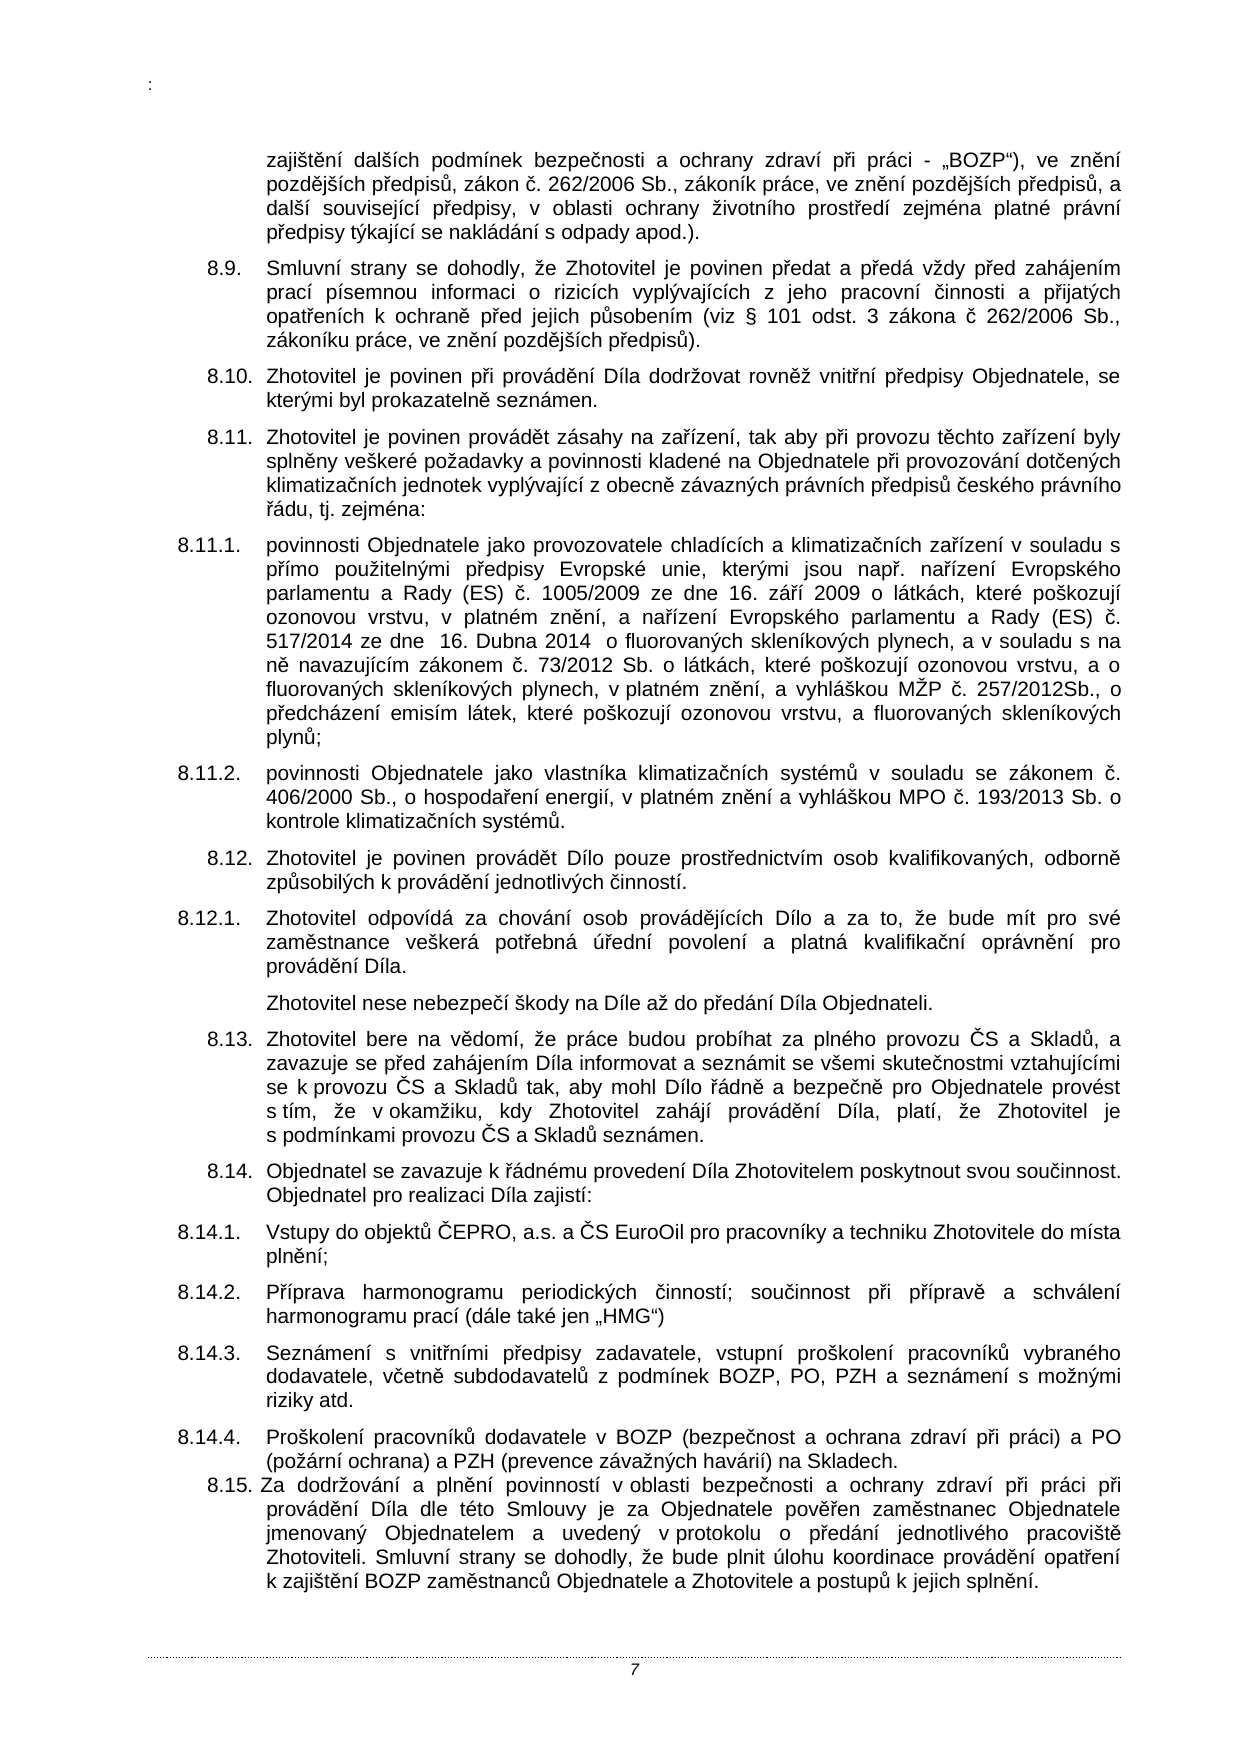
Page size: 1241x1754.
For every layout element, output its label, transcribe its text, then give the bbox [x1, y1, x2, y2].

text Zhotovitel je povinen provádět zásahy na zařízení, tak aby při provozu těchto zařízení byly splněny veškeré požadavky a povinnosti kladené na Objednatele při provozování dotčených klimatizačních jednotek vyplývající z obecně závazných právních předpisů českého právního řádu, tj. zejména: [207, 425, 1122, 521]
text Zhotovitel je povinen provádět Dílo pouze prostřednictvím osob kvalifikovaných, odborně způsobilých k provádění jednotlivých činností. [207, 846, 1122, 893]
list Zhotovitel nese nebezpečí škody na Díle až do předání Díla Objednateli. [266, 990, 1122, 1014]
text Vstupy do objektů ČEPRO, a.s. a ČS EuroOil pro pracovníky a techniku Zhotovitele do místa plnění; [177, 1219, 1122, 1267]
text Zhotovitel je povinen při provádění Díla dodržovat rovněž vnitřní předpisy Objednatele, se kterými byl prokazatelně seznámen. [207, 364, 1122, 412]
text Objednatel se zavazuje k řádnému provedení Díla Zhotovitelem poskytnout svou součinnost. Objednatel pro realizaci Díla zajistí: [207, 1159, 1122, 1207]
text Zhotovitel odpovídá za chování osob provádějících Dílo a za to, že bude mít pro své zaměstnance veškerá potřebná úřední povolení a platná kvalifikační oprávnění pro provádění Díla. [177, 906, 1122, 978]
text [207, 148, 1122, 243]
list Za dodržování a plnění povinností v oblasti bezpečnosti a ochrany zdraví při práci při provádění Díla dle této Smlouvy je za Objednatele pověřen zaměstnanec Objednatele jmenovaný Objednatelem a uvedený v protokolu o předání jednotlivého pracoviště Zhotoviteli. Smluvní strany se dohodly, že bude plnit úlohu koordinace provádění opatření k zajištění BOZP zaměstnanců Objednatele a Zhotovitele a postupů k jejich splnění. [207, 1473, 1122, 1592]
text povinnosti Objednatele jako provozovatele chladících a klimatizačních zařízení v souladu s přímo použitelnými předpisy Evropské unie, kterými jsou např. nařízení Evropského parlamentu a Rady (ES) č. 1005/2009 ze dne 16. září 2009 o látkách, které poškozují ozonovou vrstvu, v platném znění, a nařízení Evropského parlamentu a Rady (ES) č. 517/2014 ze dne 16. Dubna 2014 o fluorovaných skleníkových plynech, a v souladu s na ně navazujícím zákonem č. 73/2012 Sb. o látkách, které poškozují ozonovou vrstvu, a o fluorovaných skleníkových plynech, v platném znění, a vyhláškou MŽP č. 257/2012Sb., o předcházení emisím látek, které poškozují ozonovou vrstvu, a fluorovaných skleníkových plynů; [177, 533, 1122, 749]
text Seznámení s vnitřními předpisy zadavatele, vstupní proškolení pracovníků vybraného dodavatele, včetně subdodavatelů z podmínek BOZP, PO, PZH a seznámení s možnými riziky atd. [177, 1340, 1122, 1412]
text Příprava harmonogramu periodických činností; součinnost při přípravě a schválení harmonogramu prací (dále také jen „HMG“) [177, 1280, 1122, 1328]
text Zhotovitel bere na vědomí, že práce budou probíhat za plného provozu ČS a Skladů, a zavazuje se před zahájením Díla informovat a seznámit se všemi skutečnostmi vztahujícími se k provozu ČS a Skladů tak, aby mohl Dílo řádně a bezpečně pro Objednatele provést s tím, že v okamžiku, kdy Zhotovitel zahájí provádění Díla, platí, že Zhotovitel je s podmínkami provozu ČS a Skladů seznámen. [207, 1027, 1122, 1147]
text Proškolení pracovníků dodavatele v BOZP (bezpečnost a ochrana zdraví při práci) a PO (požární ochrana) a PZH (prevence závažných havárií) na Skladech. [177, 1425, 1122, 1473]
text Smluvní strany se dohodly, že Zhotovitel je povinen předat a předá vždy před zahájením prací písemnou informaci o rizicích vyplývajících z jeho pracovní činnosti a přijatých opatřeních k ochraně před jejich působením (viz § 101 odst. 3 zákona č 262/2006 Sb., zákoníku práce, ve znění pozdějších předpisů). [207, 256, 1122, 352]
text povinnosti Objednatele jako vlastníka klimatizačních systémů v souladu se zákonem č. 406/2000 Sb., o hospodaření energií, v platném znění a vyhláškou MPO č. 193/2013 Sb. o kontrole klimatizačních systémů. [177, 761, 1122, 833]
